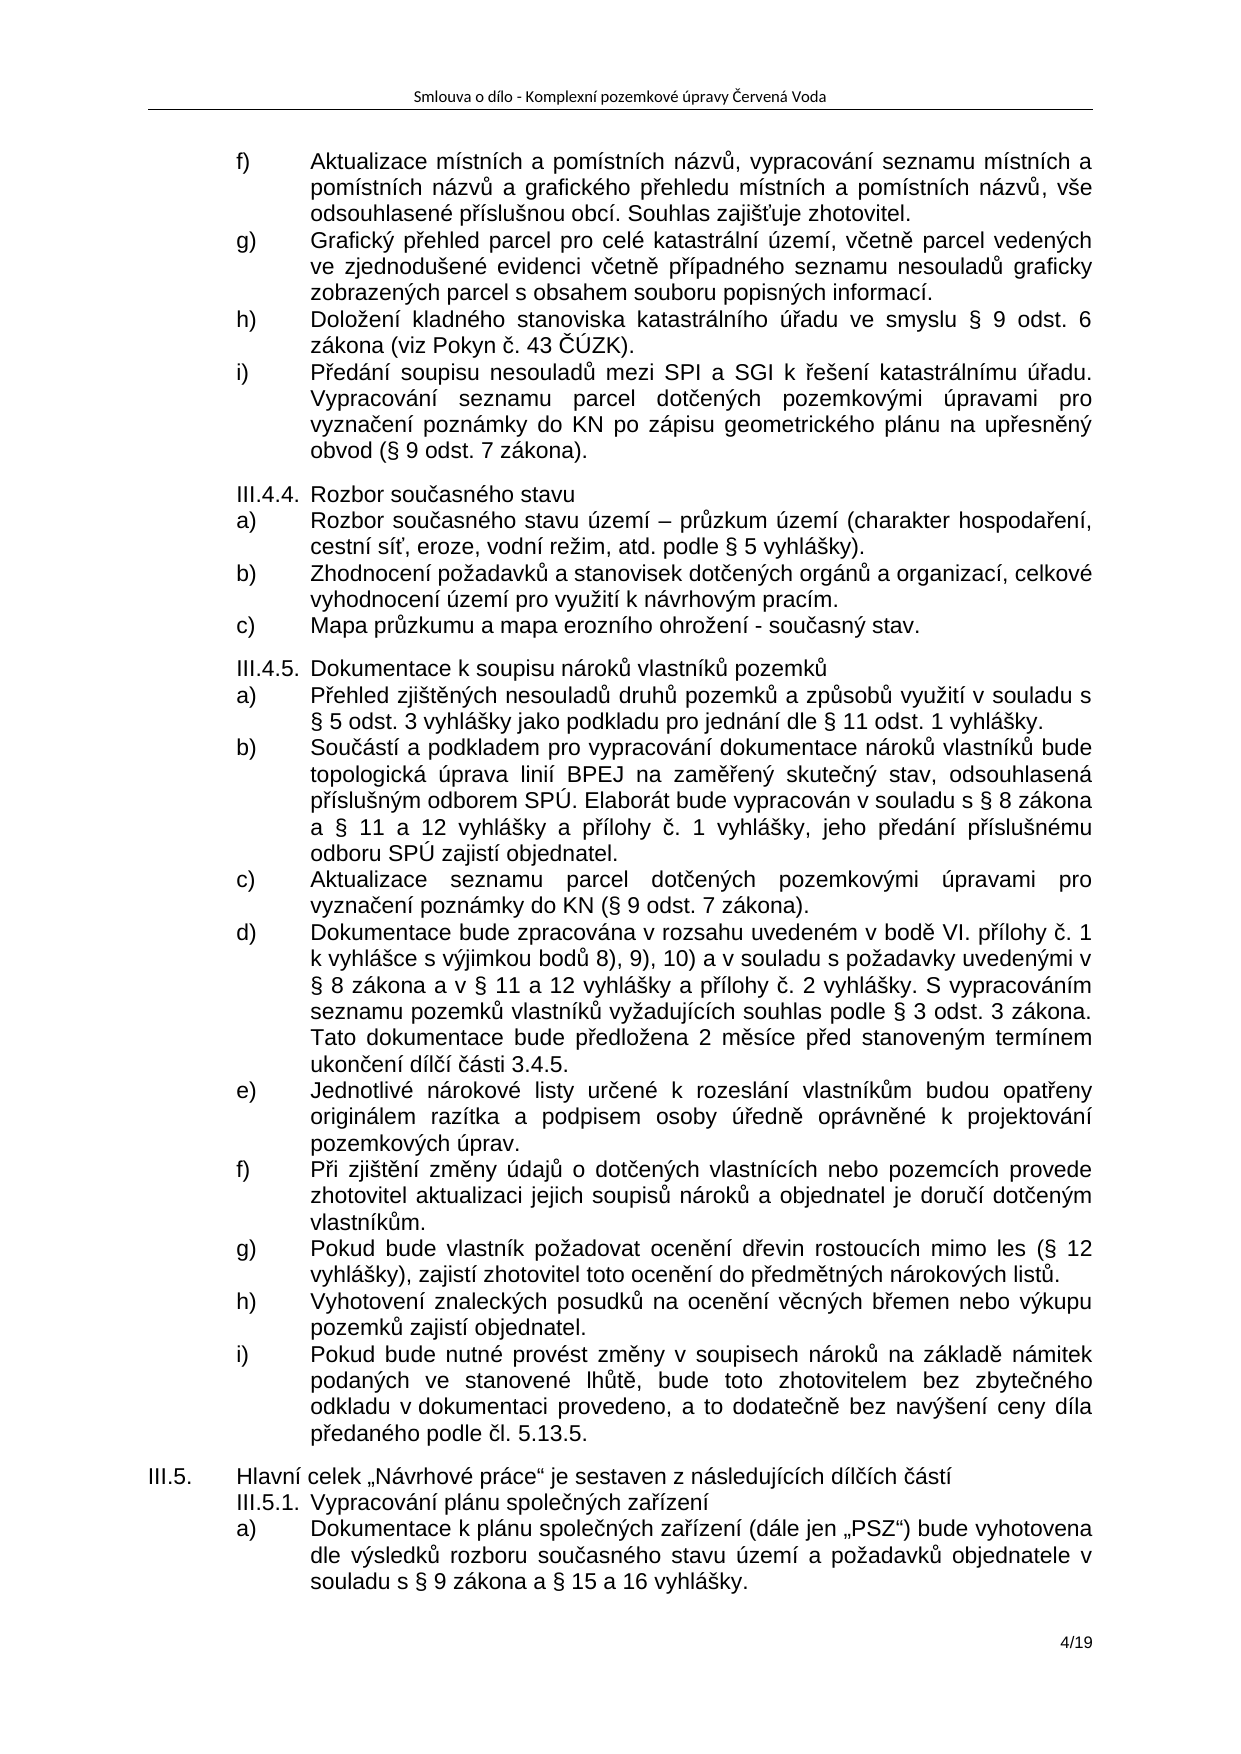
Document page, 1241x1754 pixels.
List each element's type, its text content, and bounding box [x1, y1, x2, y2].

list Hlavní celek „Návrhové práce“ je sestaven z následujících dílčích částí [148, 1463, 1093, 1489]
text Vypracování plánu společných zařízení [236, 1489, 1093, 1515]
text Doložení kladného stanoviska katastrálního úřadu ve smyslu § 9 odst. 6 zákona (viz Pokyn č. 43 ČÚZK). [236, 306, 1093, 358]
text Předání soupisu nesouladů mezi SPI a SGI k řešení katastrálnímu úřadu. Vypracování seznamu parcel dotčených pozemkovými úpravami pro vyznačení poznámky do KN po zápisu geometrického plánu na upřesněný obvod (§ 9 odst. 7 zákona). [236, 358, 1093, 464]
text Přehled zjištěných nesouladů druhů pozemků a způsobů využití v souladu s § 5 odst. 3 vyhlášky jako podkladu pro jednání dle § 11 odst. 1 vyhlášky. [236, 682, 1093, 734]
text Při zjištění změny údajů o dotčených vlastnících nebo pozemcích provede zhotovitel aktualizaci jejich soupisů nároků a objednatel je doručí dotčeným vlastníkům. [236, 1156, 1093, 1235]
text Dokumentace bude zpracována v rozsahu uvedeném v bodě VI. přílohy č. 1 k vyhlášce s výjimkou bodů 8), 9), 10) a v souladu s požadavky uvedenými v § 8 zákona a v § 11 a 12 vyhlášky a přílohy č. 2 vyhlášky. S vypracováním seznamu pozemků vlastníků vyžadujících souhlas podle § 3 odst. 3 zákona. Tato dokumentace bude předložena 2 měsíce před stanoveným termínem ukončení dílčí části 3.4.5. [236, 919, 1093, 1077]
text Mapa průzkumu a mapa erozního ohrožení - současný stav. [236, 612, 1093, 639]
text Dokumentace k soupisu nároků vlastníků pozemků [236, 655, 1093, 682]
text Rozbor současného stavu [236, 481, 1093, 507]
text Pokud bude vlastník požadovat ocenění dřevin rostoucích mimo les (§ 12 vyhlášky), zajistí zhotovitel toto ocenění do předmětných nárokových listů. [236, 1235, 1093, 1288]
text Grafický přehled parcel pro celé katastrální území, včetně parcel vedených ve zjednodušené evidenci včetně případného seznamu nesouladů graficky zobrazených parcel s obsahem souboru popisných informací. [236, 227, 1093, 306]
text Zhodnocení požadavků a stanovisek dotčených orgánů a organizací, celkové vyhodnocení území pro využití k návrhovým pracím. [236, 559, 1093, 612]
text Aktualizace seznamu parcel dotčených pozemkovými úpravami pro vyznačení poznámky do KN (§ 9 odst. 7 zákona). [236, 866, 1093, 919]
text Rozbor současného stavu území – průzkum území (charakter hospodaření, cestní síť, eroze, vodní režim, atd. podle § 5 vyhlášky). [236, 507, 1093, 559]
text Jednotlivé nárokové listy určené k rozeslání vlastníkům budou opatřeny originálem razítka a podpisem osoby úředně oprávněné k projektování pozemkových úprav. [236, 1077, 1093, 1156]
text Pokud bude nutné provést změny v soupisech nároků na základě námitek podaných ve stanovené lhůtě, bude toto zhotovitelem bez zbytečného odkladu v dokumentaci provedeno, a to dodatečně bez navýšení ceny díla předaného podle čl. 5.13.5. [236, 1341, 1093, 1446]
text Dokumentace k plánu společných zařízení (dále jen „PSZ“) bude vyhotovena dle výsledků rozboru současného stavu území a požadavků objednatele v souladu s § 9 zákona a § 15 a 16 vyhlášky. [236, 1515, 1093, 1594]
text Vyhotovení znaleckých posudků na ocenění věcných břemen nebo výkupu pozemků zajistí objednatel. [236, 1288, 1093, 1341]
text Aktualizace místních a pomístních názvů, vypracování seznamu místních a pomístních názvů a grafického přehledu místních a pomístních názvů, vše odsouhlasené příslušnou obcí. Souhlas zajišťuje zhotovitel. [236, 148, 1093, 227]
text Součástí a podkladem pro vypracování dokumentace nároků vlastníků bude topologická úprava linií BPEJ na zaměřený skutečný stav, odsouhlasená příslušným odborem SPÚ. Elaborát bude vypracován v souladu s § 8 zákona a § 11 a 12 vyhlášky a přílohy č. 1 vyhlášky, jeho předání příslušnému odboru SPÚ zajistí objednatel. [236, 734, 1093, 866]
